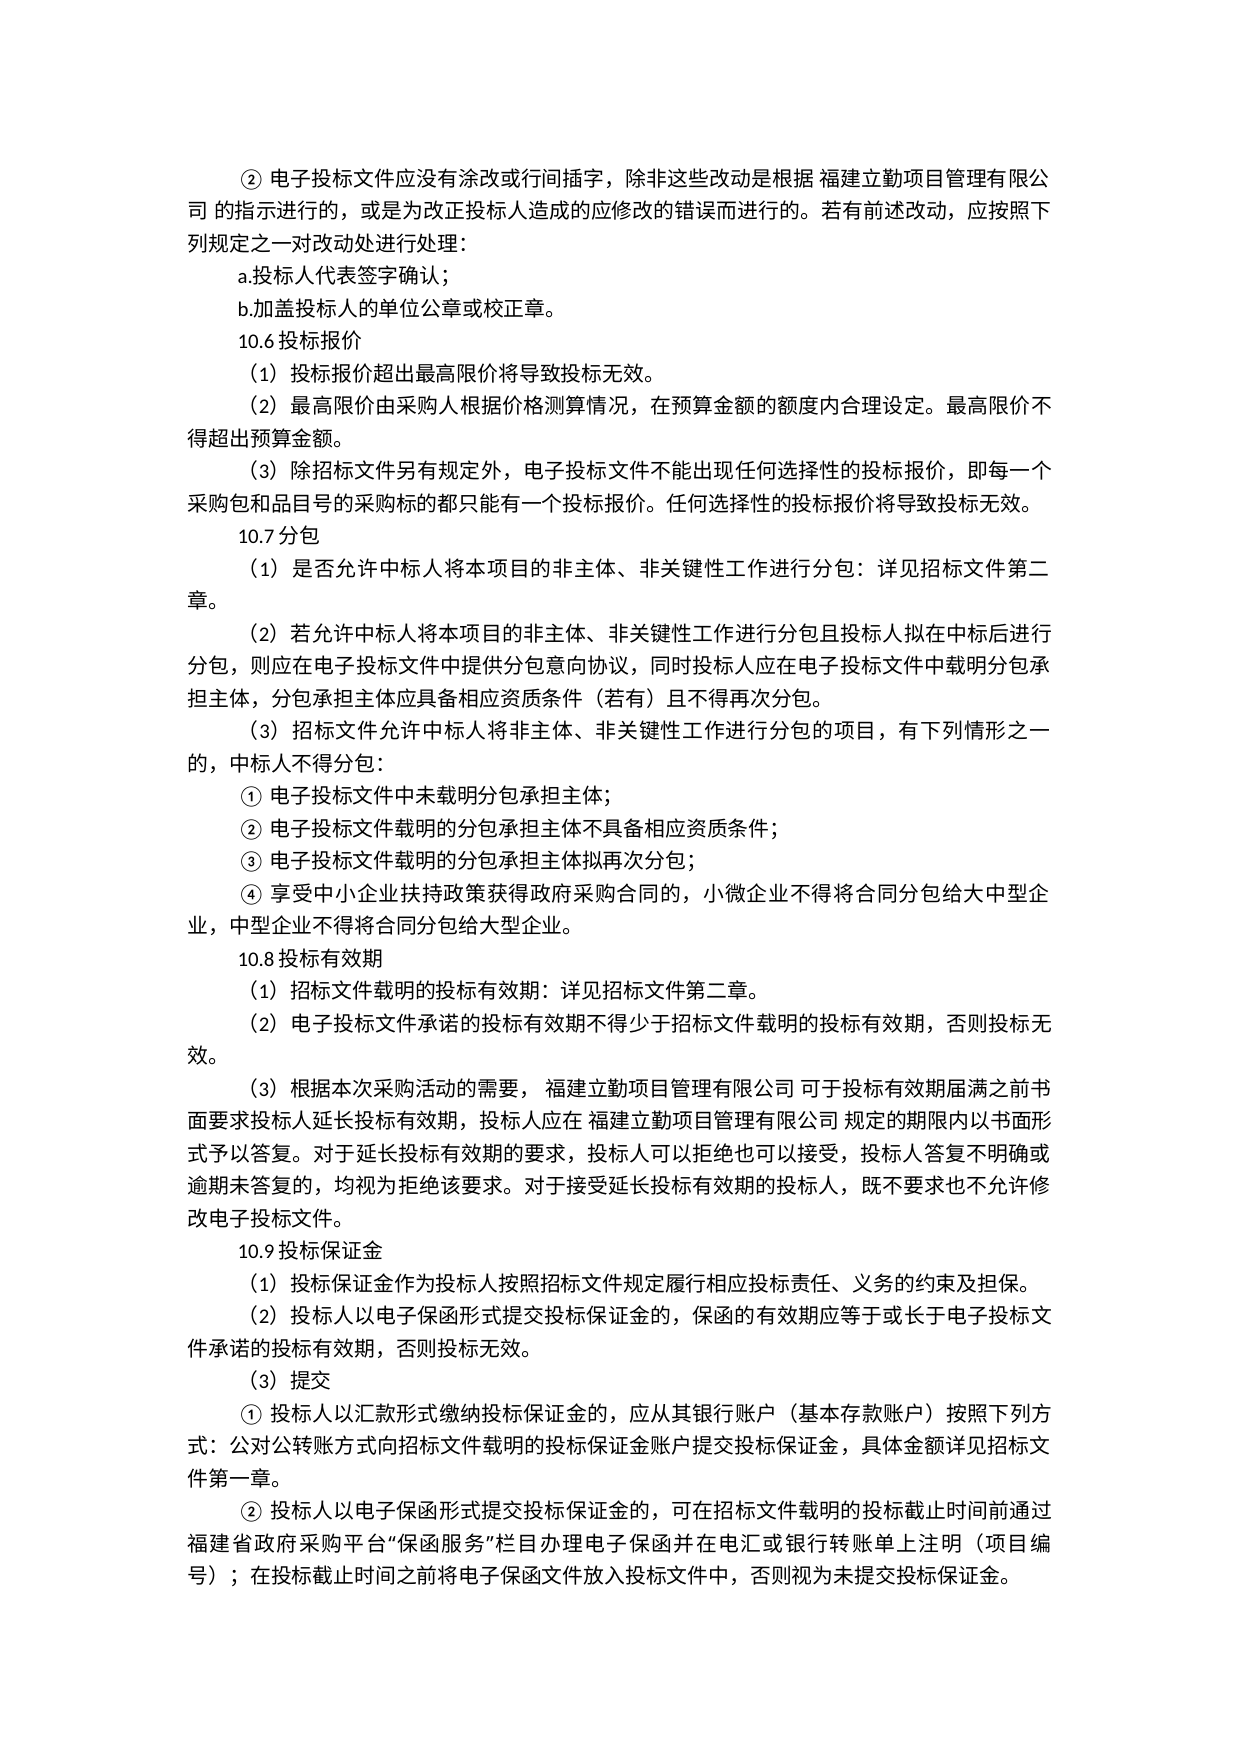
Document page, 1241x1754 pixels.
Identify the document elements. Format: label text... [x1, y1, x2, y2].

text （3）招标文件允许中标人将非主体、非关键性工作进行分包的项目，有下列情形之一的，中标人不得分包： [187, 714, 1053, 779]
text ②电子投标文件载明的分包承担主体不具备相应资质条件； [187, 812, 1053, 844]
text ②电子投标文件应没有涂改或行间插字，除非这些改动是根据 福建立勤项目管理有限公司 的指示进行的，或是为改正投标人造成的应修改的错误而进行的。若有前述改动，应按照下列规定之一对改动处进行处理： [187, 162, 1053, 259]
text 10.6投标报价 [187, 324, 1053, 357]
text ④享受中小企业扶持政策获得政府采购合同的，小微企业不得将合同分包给大中型企业，中型企业不得将合同分包给大型企业。 [187, 877, 1053, 942]
text （3）除招标文件另有规定外，电子投标文件不能出现任何选择性的投标报价，即每一个采购包和品目号的采购标的都只能有一个投标报价。任何选择性的投标报价将导致投标无效。 [187, 454, 1053, 519]
text ③电子投标文件载明的分包承担主体拟再次分包； [187, 844, 1053, 877]
text （2）投标人以电子保函形式提交投标保证金的，保函的有效期应等于或长于电子投标文件承诺的投标有效期，否则投标无效。 [187, 1299, 1053, 1364]
text b.加盖投标人的单位公章或校正章。 [187, 292, 1053, 324]
text 10.7分包 [187, 519, 1053, 552]
text （1）是否允许中标人将本项目的非主体、非关键性工作进行分包：详见招标文件第二章。 [187, 552, 1053, 617]
text （3）根据本次采购活动的需要， 福建立勤项目管理有限公司 可于投标有效期届满之前书面要求投标人延长投标有效期，投标人应在 福建立勤项目管理有限公司 规定的期限内以书面形式予以答复。对于延长投标有效期的要求，投标人可以拒绝也可以接受，投标人答复不明确或逾期未答复的，均视为拒绝该要求。对于接受延长投标有效期的投标人，既不要求也不允许修改电子投标文件。 [187, 1072, 1053, 1234]
text ①电子投标文件中未载明分包承担主体； [187, 779, 1053, 812]
text ②投标人以电子保函形式提交投标保证金的，可在招标文件载明的投标截止时间前通过福建省政府采购平台“保函服务”栏目办理电子保函并在电汇或银行转账单上注明（项目编号）；在投标截止时间之前将电子保函文件放入投标文件中，否则视为未提交投标保证金。 [187, 1494, 1053, 1592]
text 10.9投标保证金 [187, 1234, 1053, 1267]
text a.投标人代表签字确认； [187, 259, 1053, 292]
text ①投标人以汇款形式缴纳投标保证金的，应从其银行账户（基本存款账户）按照下列方式：公对公转账方式向招标文件载明的投标保证金账户提交投标保证金，具体金额详见招标文件第一章。 [187, 1397, 1053, 1494]
text （2）若允许中标人将本项目的非主体、非关键性工作进行分包且投标人拟在中标后进行分包，则应在电子投标文件中提供分包意向协议，同时投标人应在电子投标文件中载明分包承担主体，分包承担主体应具备相应资质条件（若有）且不得再次分包。 [187, 617, 1053, 714]
text 10.8投标有效期 [187, 942, 1053, 974]
text （1）招标文件载明的投标有效期：详见招标文件第二章。 [187, 974, 1053, 1007]
text （2）最高限价由采购人根据价格测算情况，在预算金额的额度内合理设定。最高限价不得超出预算金额。 [187, 389, 1053, 454]
text （2）电子投标文件承诺的投标有效期不得少于招标文件载明的投标有效期，否则投标无效。 [187, 1007, 1053, 1072]
text （1）投标保证金作为投标人按照招标文件规定履行相应投标责任、义务的约束及担保。 [187, 1267, 1053, 1299]
text （1）投标报价超出最高限价将导致投标无效。 [187, 357, 1053, 389]
text （3）提交 [187, 1364, 1053, 1397]
